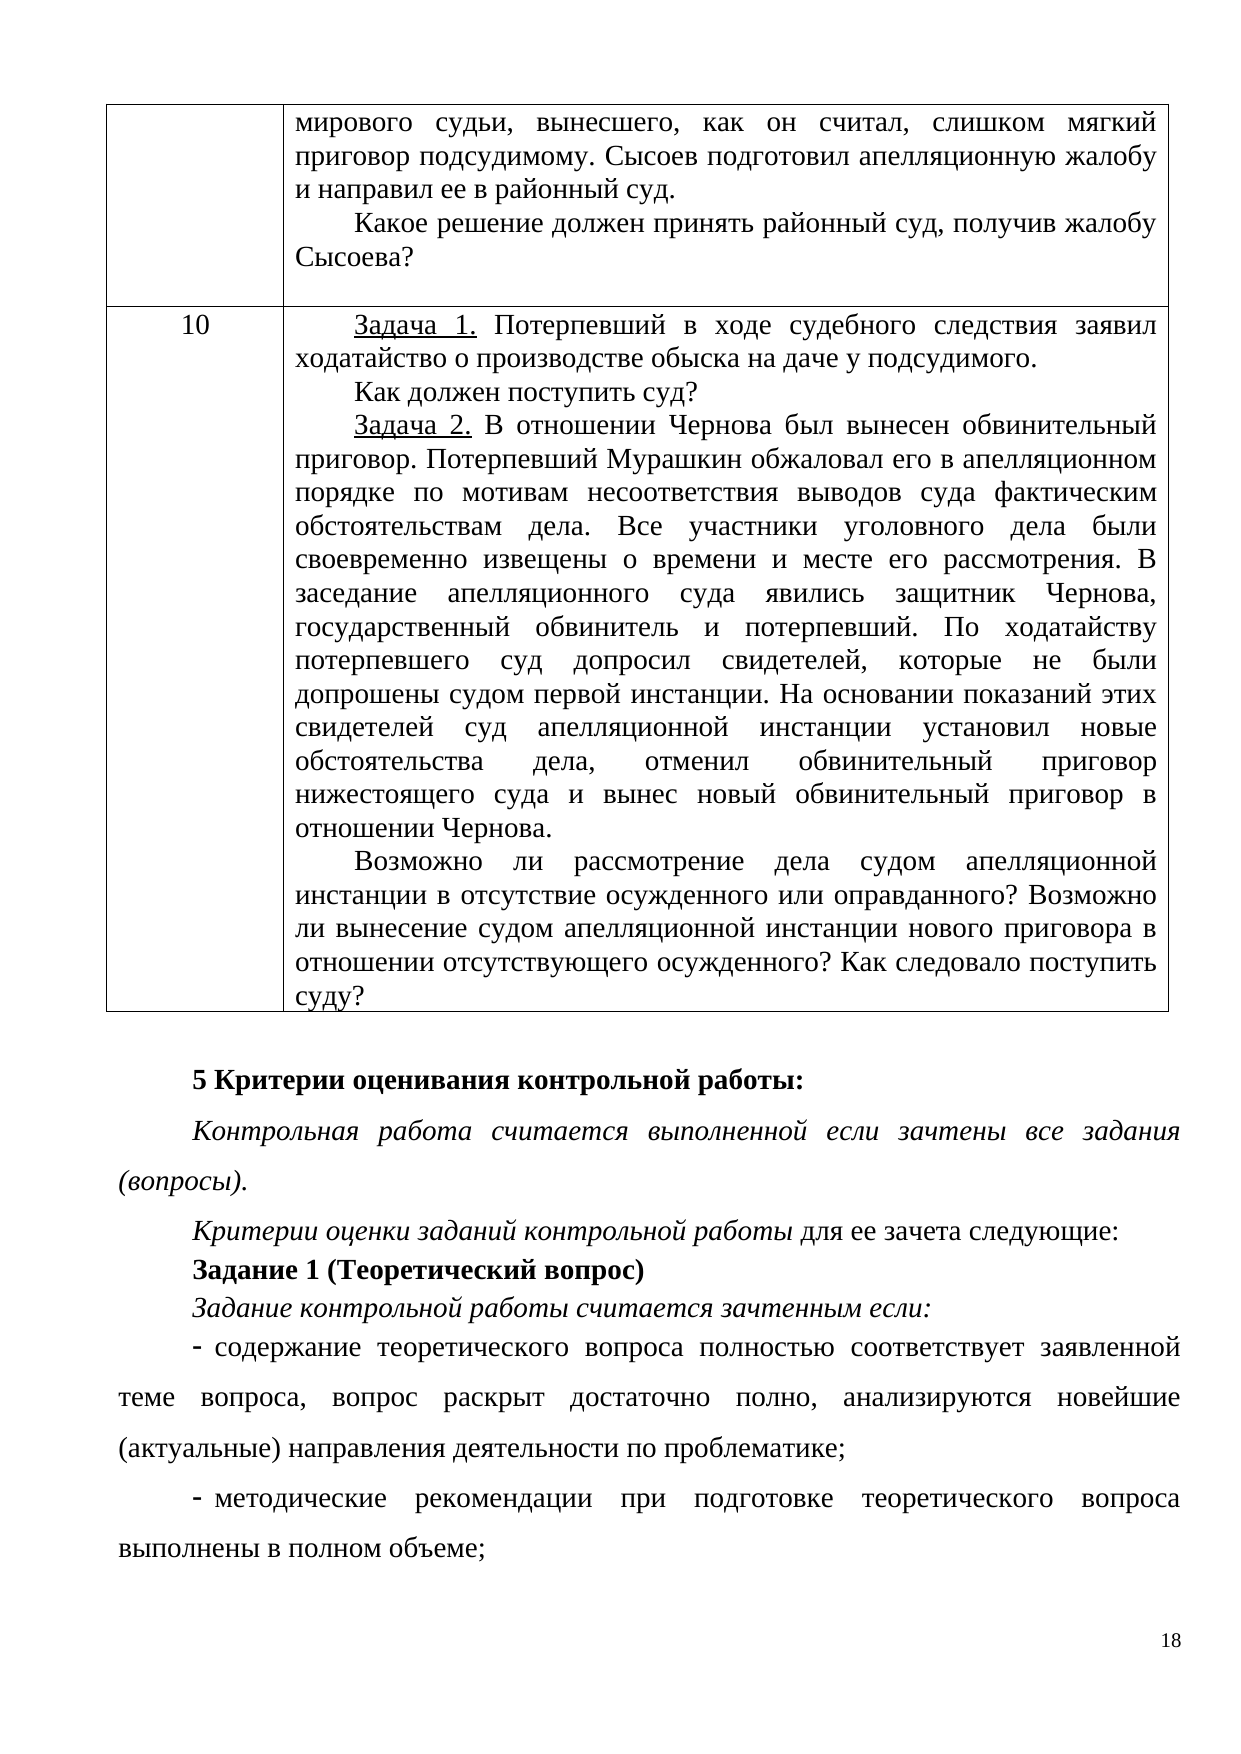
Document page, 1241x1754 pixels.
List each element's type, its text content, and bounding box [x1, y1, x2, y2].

text Задание 1 (Теоретический вопрос) [118, 1252, 1181, 1286]
text Критерии оценки заданий контрольной работы для ее зачета следующие: [118, 1213, 1181, 1247]
table_cell 10 [107, 307, 283, 1011]
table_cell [284, 105, 1168, 306]
list методические рекомендации при подготовке теоретического вопроса выполнены в полном объеме; [118, 1480, 1181, 1564]
text 5 Критерии оценивания контрольной работы: [118, 1062, 1181, 1096]
list содержание теоретического вопроса полностью соответствует заявленной теме вопроса, вопрос раскрыт достаточно полно, анализируются новейшие (актуальные) направления деятельности по проблематике; [118, 1329, 1181, 1463]
text Контрольная работа считается выполненной если зачтены все задания (вопросы). [118, 1113, 1181, 1197]
table_cell 9 [107, 105, 283, 306]
table_cell Задача 1. Потерпевший в ходе судебного следствия заявил ходатайство о производстве обыска на даче у подсудимого. Как должен поступить суд? Задача 2. В отношении Чернова был вынесен обвинительный приговор. Потерпевший Мурашкин обжаловал его в апелляционном порядке по мотивам несоответствия выводов суда фактическим обстоятельствам дела. Все участники уголовного дела были своевременно извещены о времени и месте его рассмотрения. В заседание апелляционного суда явились защитник Чернова, государственный обвинитель и потерпевший. По ходатайству потерпевшего суд допросил свидетелей, которые не были допрошены судом первой инстанции. На основании показаний этих свидетелей суд апелляционной инстанции установил новые обстоятельства дела, отменил обвинительный приговор нижестоящего суда и вынес новый обвинительный приговор в отношении Чернова. Возможно ли рассмотрение дела судом апелляционной инстанции в отсутствие осужденного или оправданного? Возможно ли вынесение судом апелляционной инстанции нового приговора в отношении отсутствующего осужденного? Как следовало поступить суду? [284, 307, 1168, 1011]
text Задание контрольной работы считается зачтенным если: [118, 1291, 1181, 1324]
